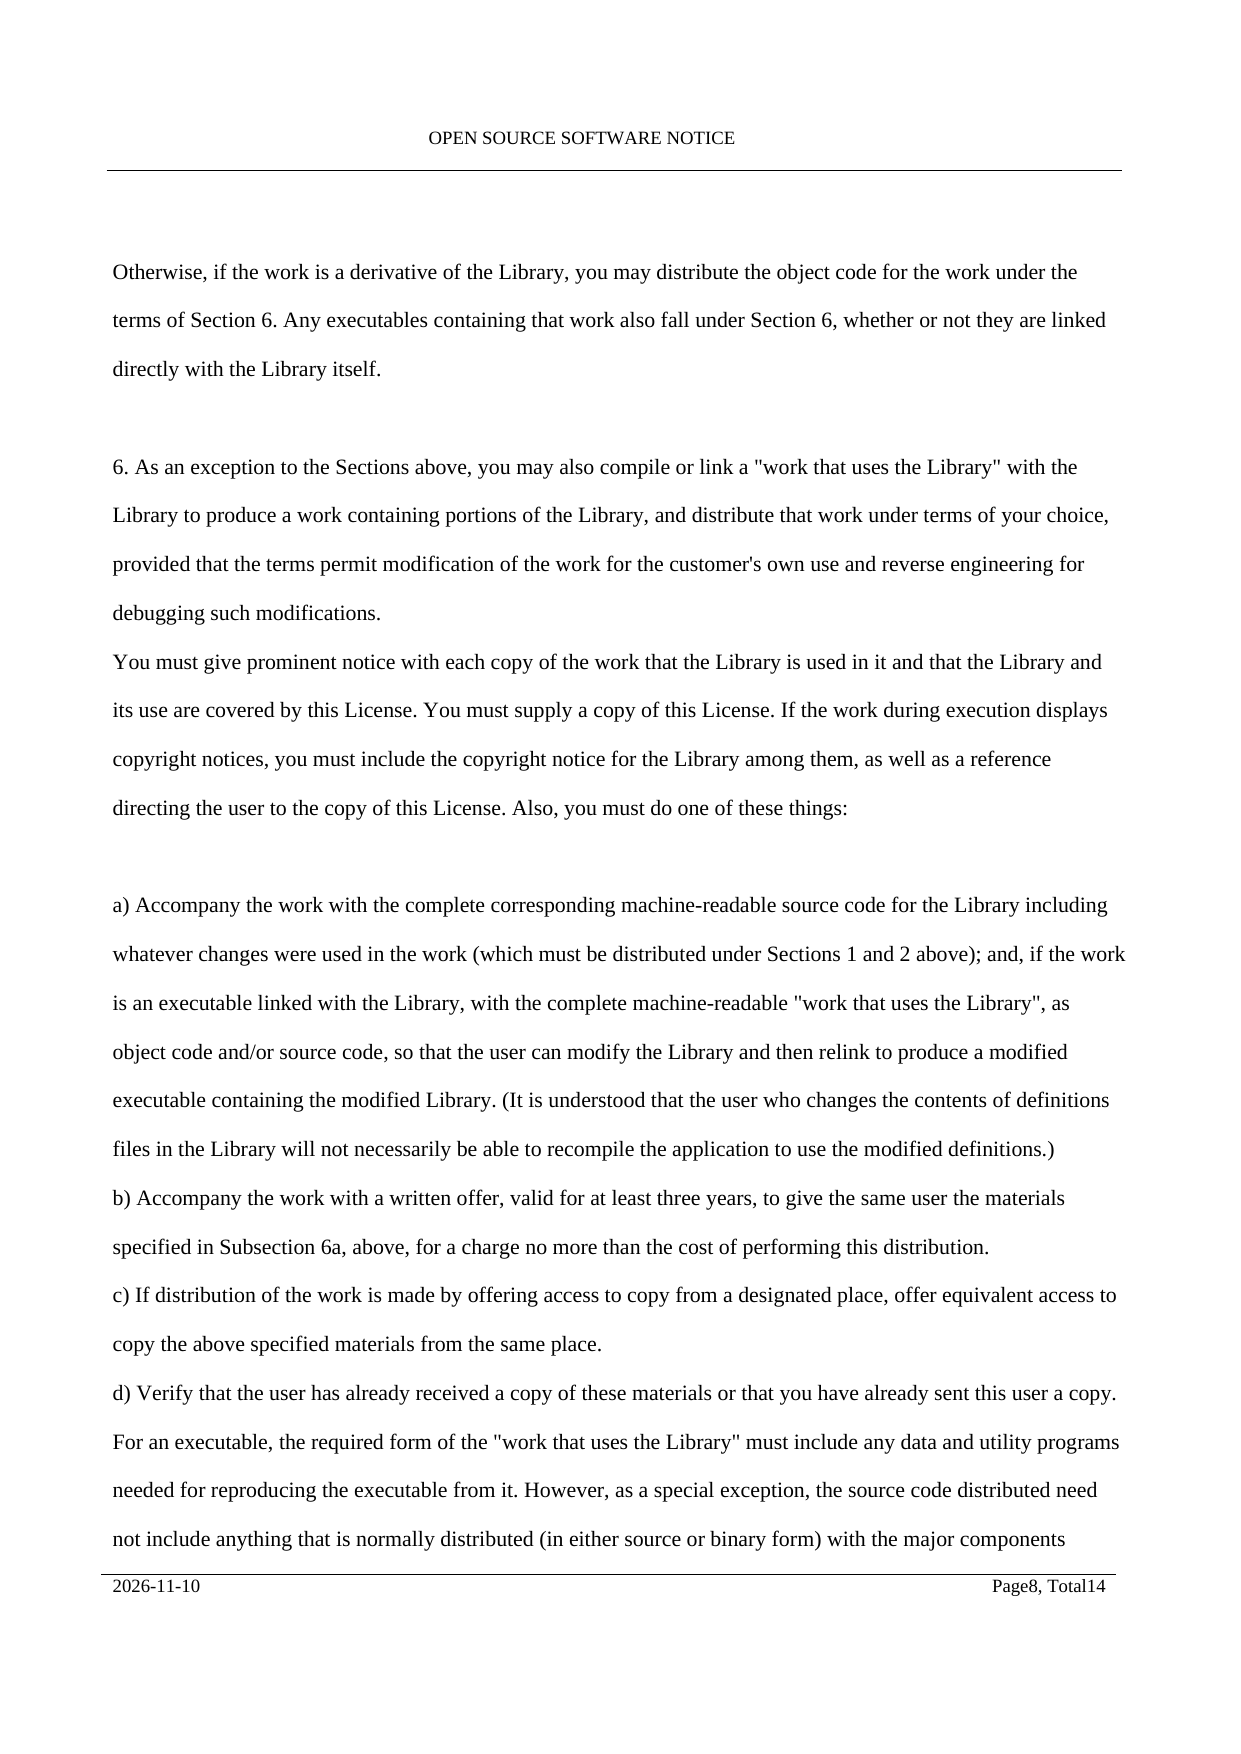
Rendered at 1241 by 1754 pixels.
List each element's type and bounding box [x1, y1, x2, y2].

text [112, 206, 1128, 1555]
